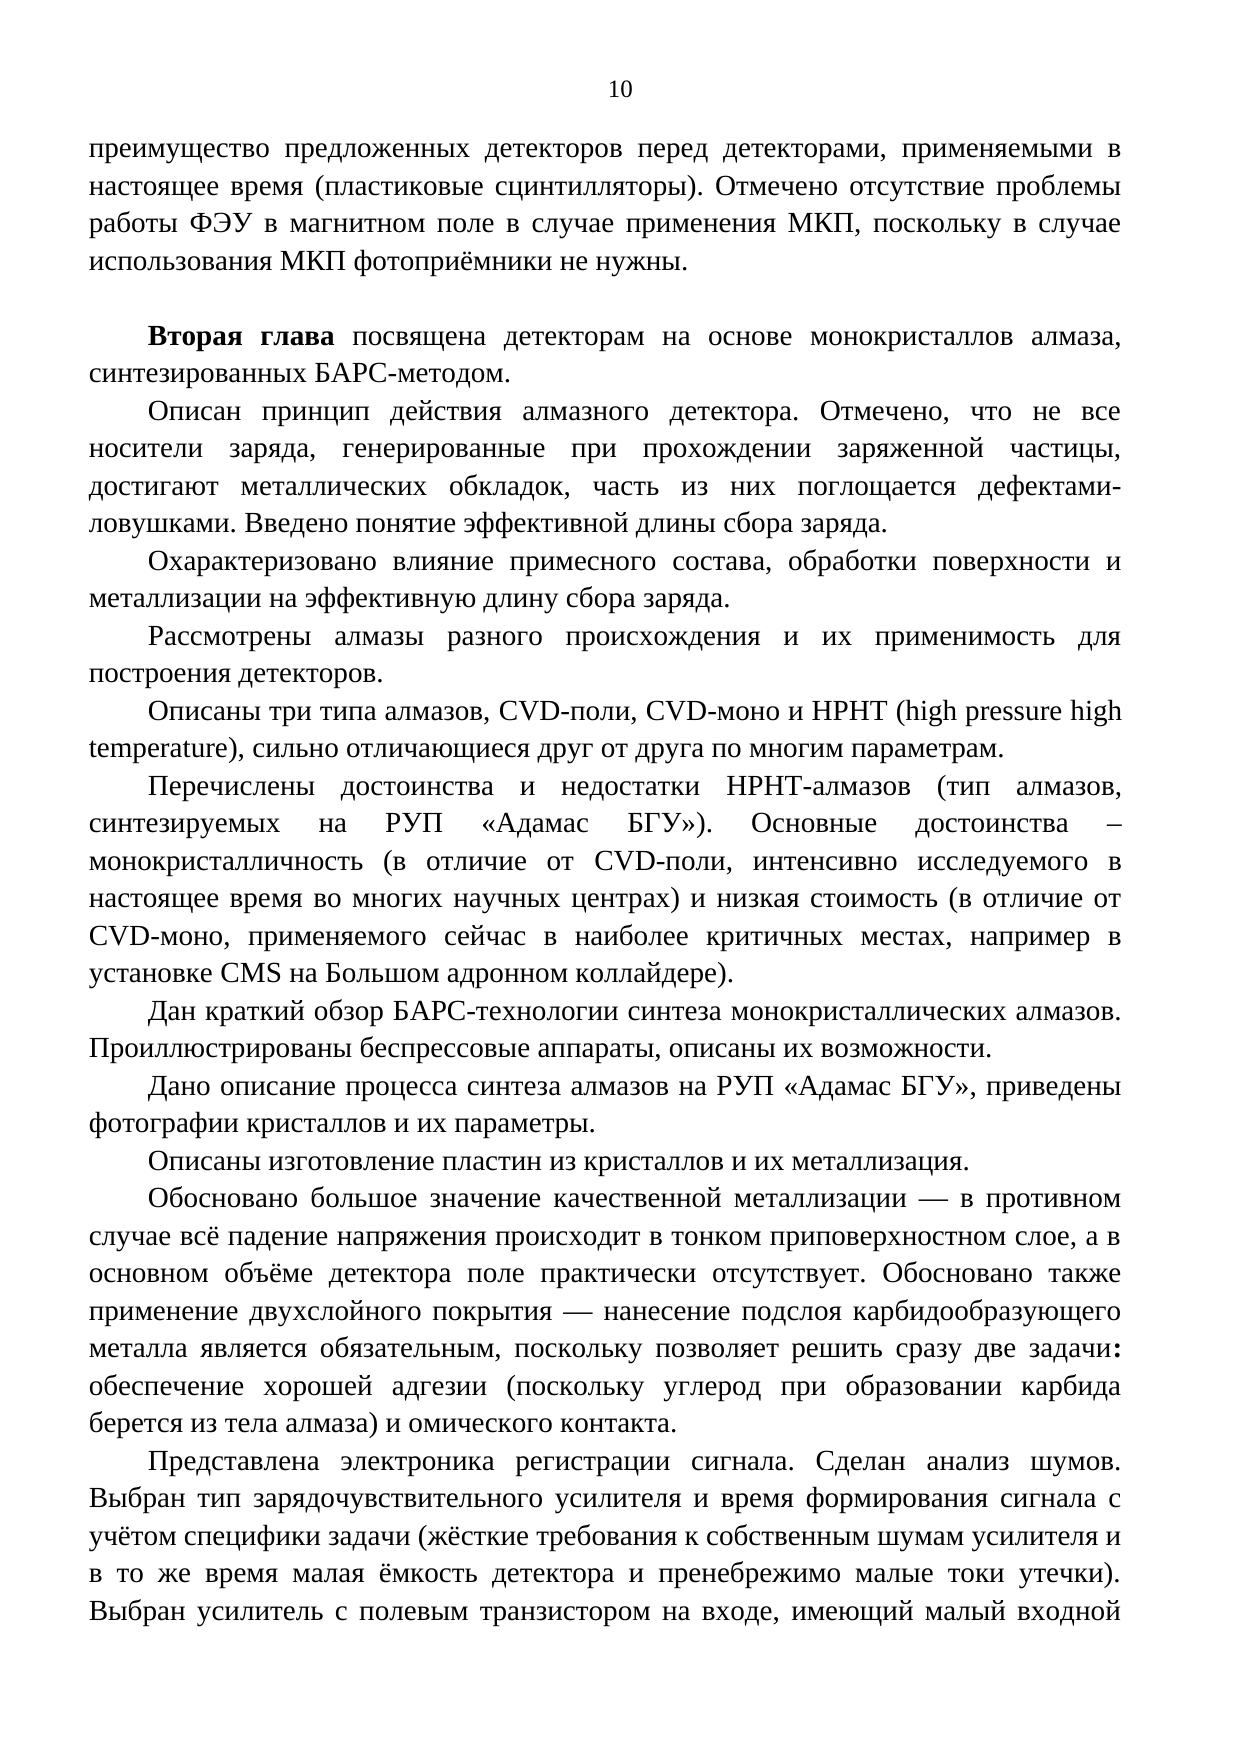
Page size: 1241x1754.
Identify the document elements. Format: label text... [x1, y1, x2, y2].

text Перечислены достоинства и недостатки HPHT-алмазов (тип алмазов, синтезируемых на РУП «Адамас БГУ»). Основные достоинства – монокристалличность (в отличие от CVD-поли, интенсивно исследуемого в настоящее время во многих научных центрах) и низкая стоимость (в отличие от CVD-моно, применяемого сейчас в наиболее критичных местах, например в установке CMS на Большом адронном коллайдере). [88, 765, 1122, 990]
text Описаны изготовление пластин из кристаллов и их металлизация. [88, 1140, 1122, 1178]
text Обосновано большое значение качественной металлизации — в противном случае всё падение напряжения происходит в тонком приповерхностном слое, а в основном объёме детектора поле практически отсутствует. Обосновано также применение двухслойного покрытия — нанесение подслоя карбидообразующего металла является обязательным, поскольку позволяет решить сразу две задачи: обеспечение хорошей адгезии (поскольку углерод при образовании карбида берется из тела алмаза) и омического контакта. [88, 1178, 1122, 1440]
text Дан краткий обзор БАРС-технологии синтеза монокристаллических алмазов. Проиллюстрированы беспрессовые аппараты, описаны их возможности. [88, 990, 1122, 1065]
text Вторая глава посвящена детекторам на основе монокристаллов алмаза, синтезированных БАРС-методом. [88, 315, 1122, 390]
text Описаны три типа алмазов, CVD-поли, CVD-моно и HPHT (high pressure high temperature), сильно отличающиеся друг от друга по многим параметрам. [88, 690, 1122, 765]
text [88, 128, 1122, 278]
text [88, 1440, 1122, 1628]
text Описан принцип действия алмазного детектора. Отмечено, что не все носители заряда, генерированные при прохождении заряженной частицы, достигают металлических обкладок, часть из них поглощается дефектами-ловушками. Введено понятие эффективной длины сбора заряда. [88, 390, 1122, 540]
text Охарактеризовано влияние примесного состава, обработки поверхности и металлизации на эффективную длину сбора заряда. [88, 540, 1122, 615]
text Рассмотрены алмазы разного происхождения и их применимость для построения детекторов. [88, 615, 1122, 690]
text Дано описание процесса синтеза алмазов на РУП «Адамас БГУ», приведены фотографии кристаллов и их параметры. [88, 1065, 1122, 1140]
